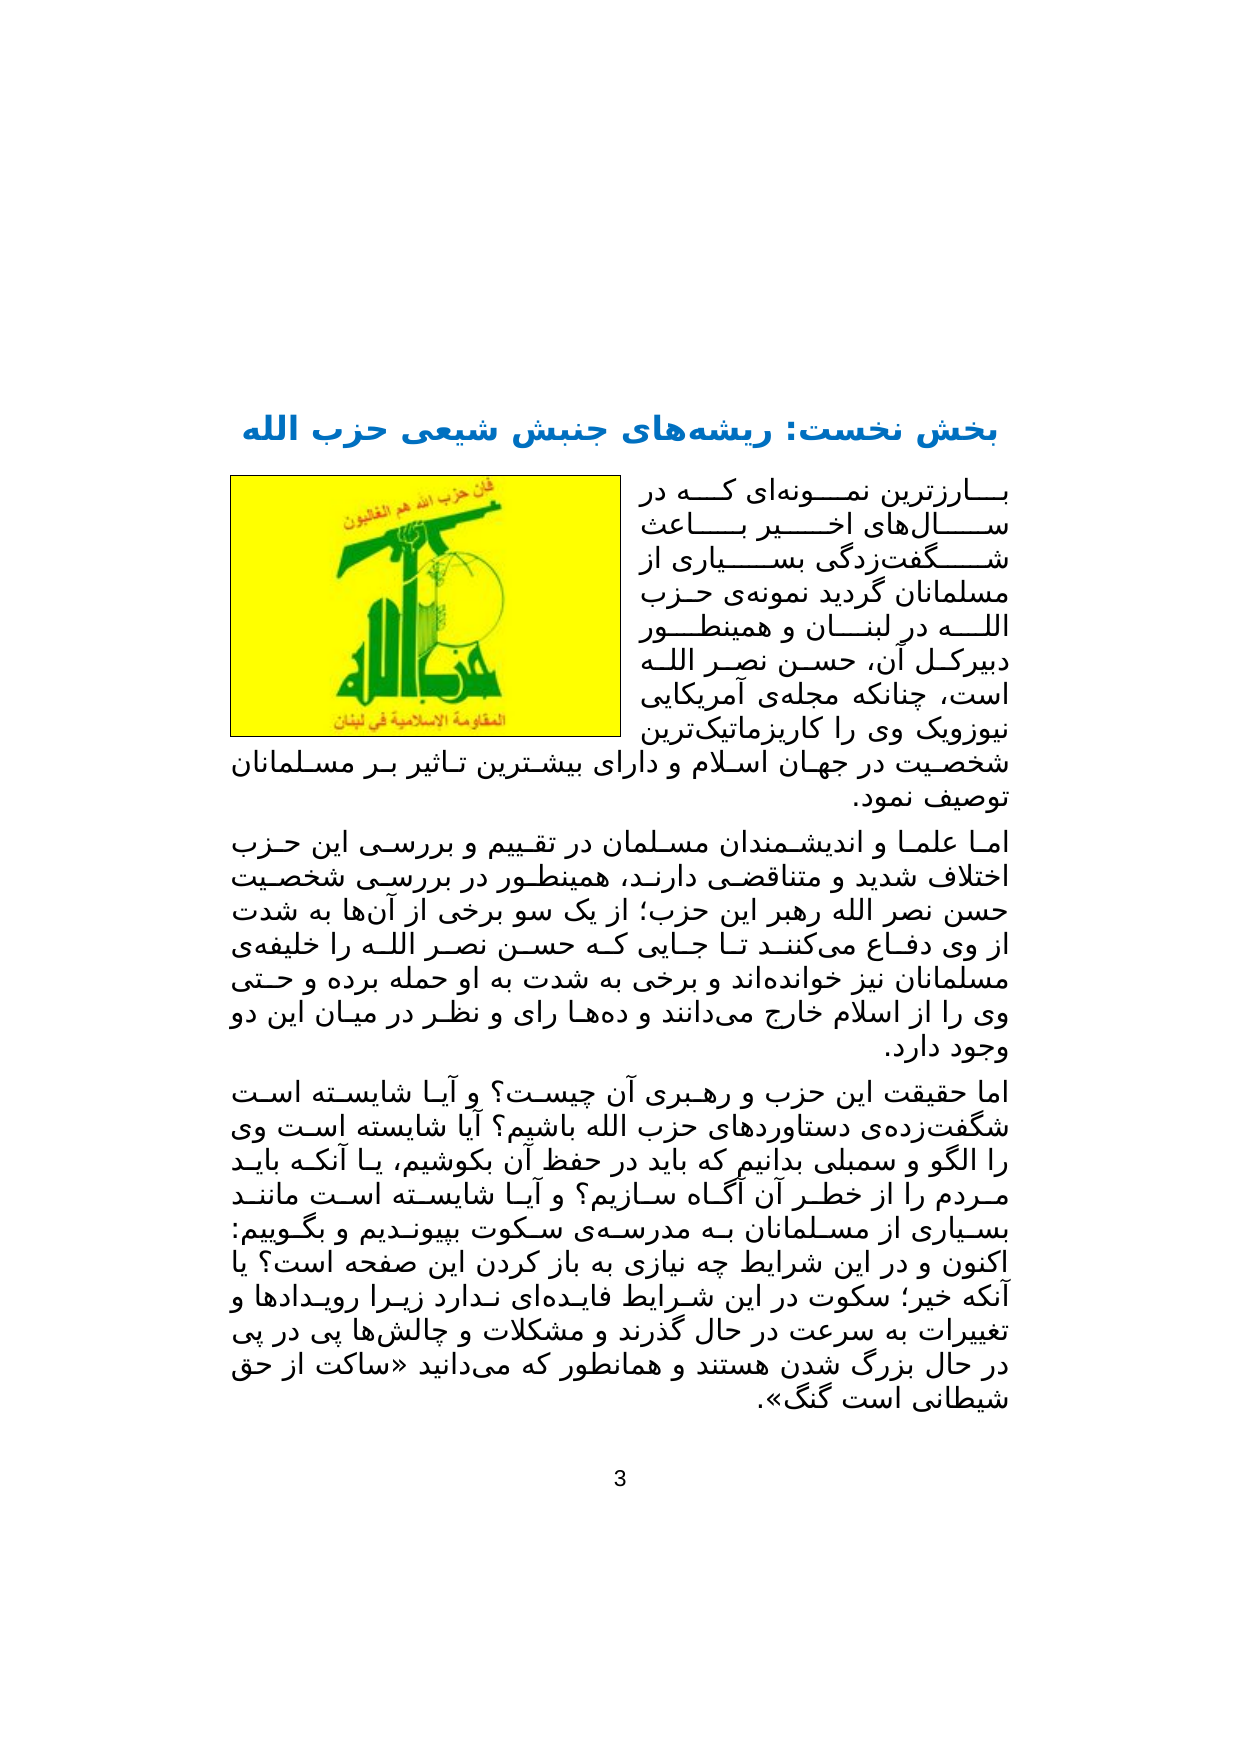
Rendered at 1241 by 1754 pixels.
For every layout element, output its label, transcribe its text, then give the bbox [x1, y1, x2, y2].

text بخش نخست: ریشه‌های جنبش شیعی حزب الله [230, 409, 1010, 448]
text اما حقیقت این حزب و رهبری آن چیست؟ و آیا شایسته است شگفت‌زده‌ی دستاوردهای حزب الله باشیم؟ آیا شایسته است وی را الگو و سمبلی بدانیم که باید در حفظ آن بکوشیم، یا آنکه باید مردم را از خطر آن آگاه سازیم؟ و آیا شایسته است مانند بسیاری از مسلمانان به مدرسه‌ی سکوت بپیوندیم و بگوییم: اکنون و در این شرایط چه نیازی به باز کردن این صفحه است؟ یا آنکه خیر؛ سکوت در این شرایط فایده‌ای ندارد زیرا رویدادها و تغییرات به سرعت در حال گذرند و مشکلات و چالش‌ها پی در پی در حال بزرگ شدن هستند و همانطور که می‌دانید «ساکت از حق شیطانی است گنگ». [230, 1076, 1010, 1415]
picture [231, 476, 620, 736]
text اما علما و اندیشمندان مسلمان در تقییم و بررسی این حزب اختلاف شدید و متناقضی دارند، همینطور در بررسی شخصیت حسن نصر الله رهبر این حزب؛ از یک سو برخی از آن‌ها به شدت از وی دفاع می‌کنند تا جایی که حسن نصر الله را خلیفه‌ی مسلمانان نیز خوانده‌اند و برخی به شدت به او حمله برده و حتی وی را از اسلام خارج می‌دانند و ده‌ها رای و نظر در میان این دو وجود دارد. [230, 825, 1010, 1063]
